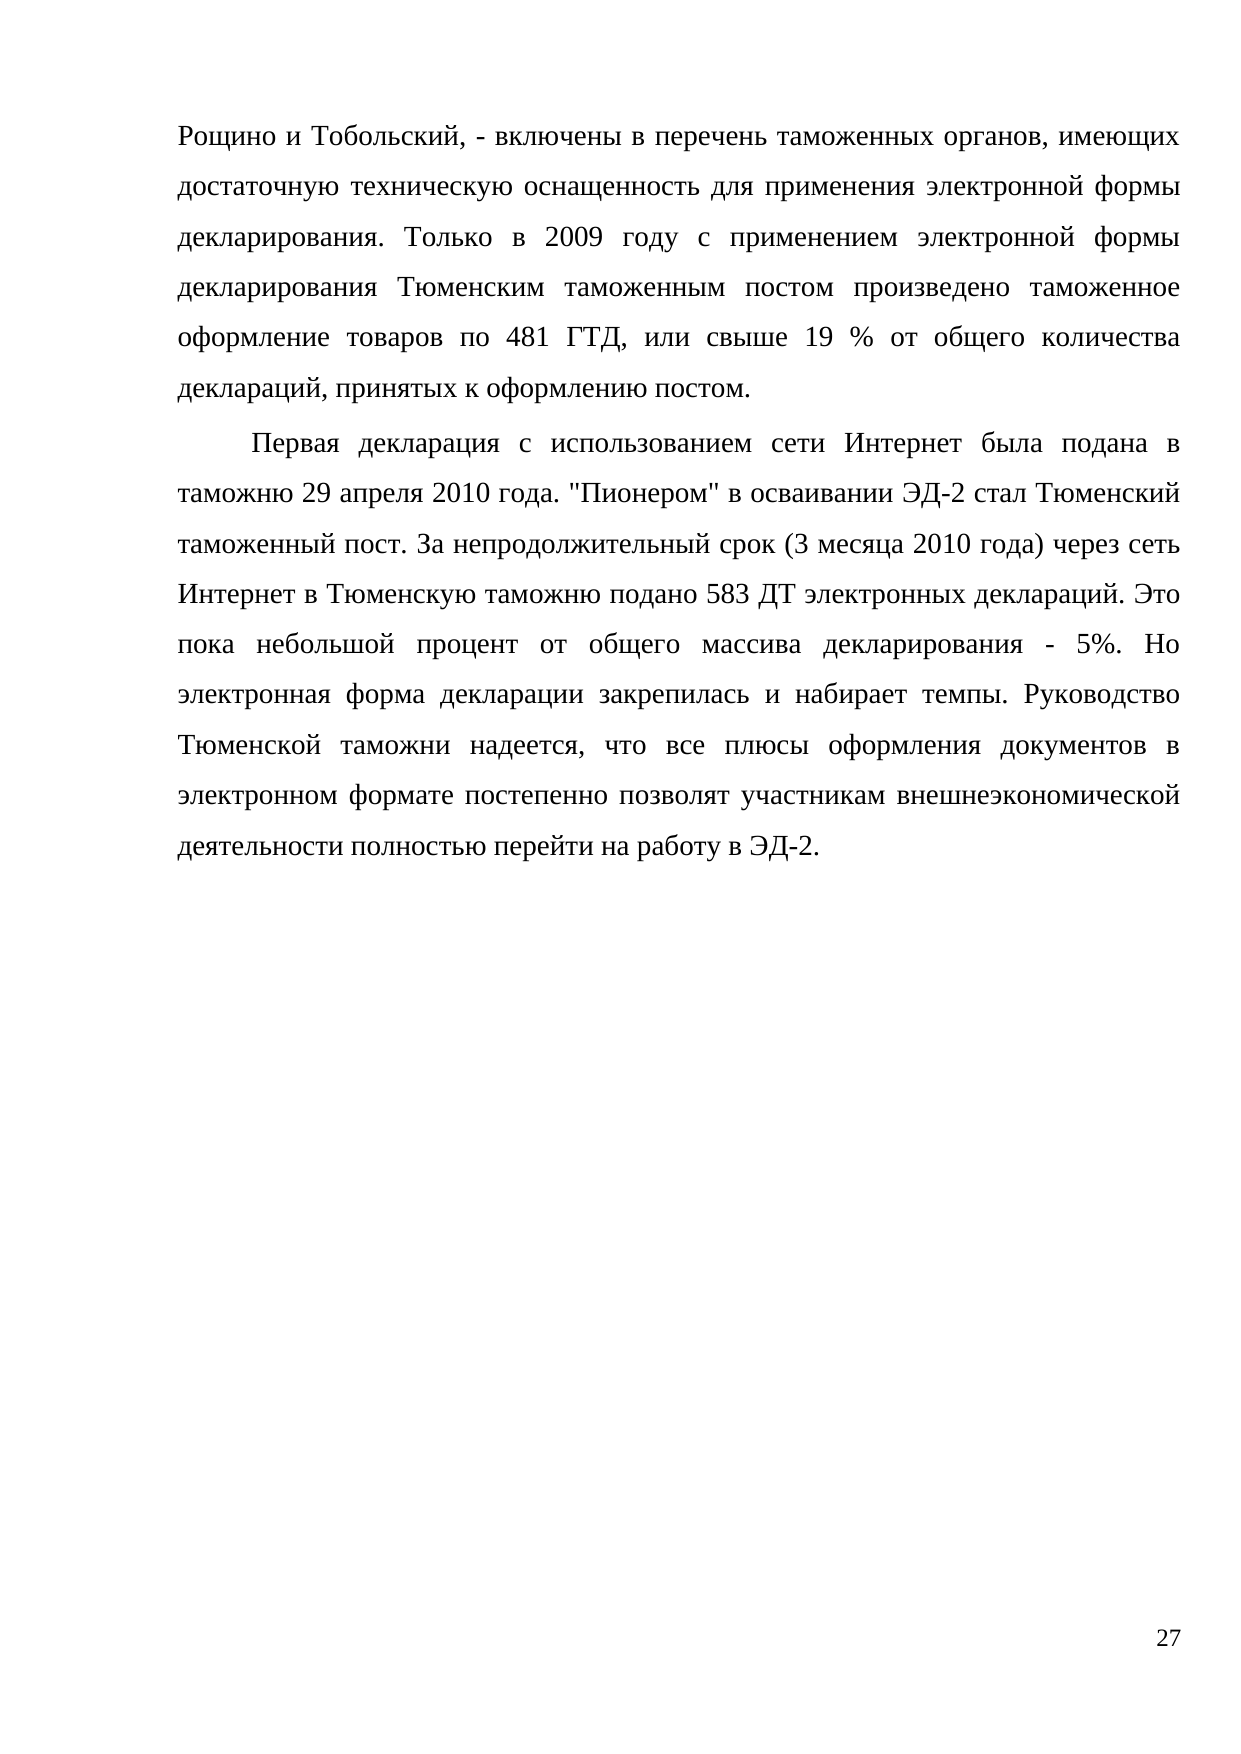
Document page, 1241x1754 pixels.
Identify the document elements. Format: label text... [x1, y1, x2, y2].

text Первая декларация с использованием сети Интернет была подана в таможню 29 апреля 2010 года. "Пионером" в осваивании ЭД-2 стал Тюменский таможенный пост. За непродолжительный срок (3 месяца 2010 года) через сеть Интернет в Тюменскую таможню подано 583 ДТ электронных деклараций. Это пока небольшой процент от общего массива декларирования - 5%. Но электронная форма декларации закрепилась и набирает темпы. Руководство Тюменской таможни надеется, что все плюсы оформления документов в электронном формате постепенно позволят участникам внешнеэкономической деятельности полностью перейти на работу в ЭД-2. [177, 425, 1181, 861]
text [177, 118, 1181, 403]
